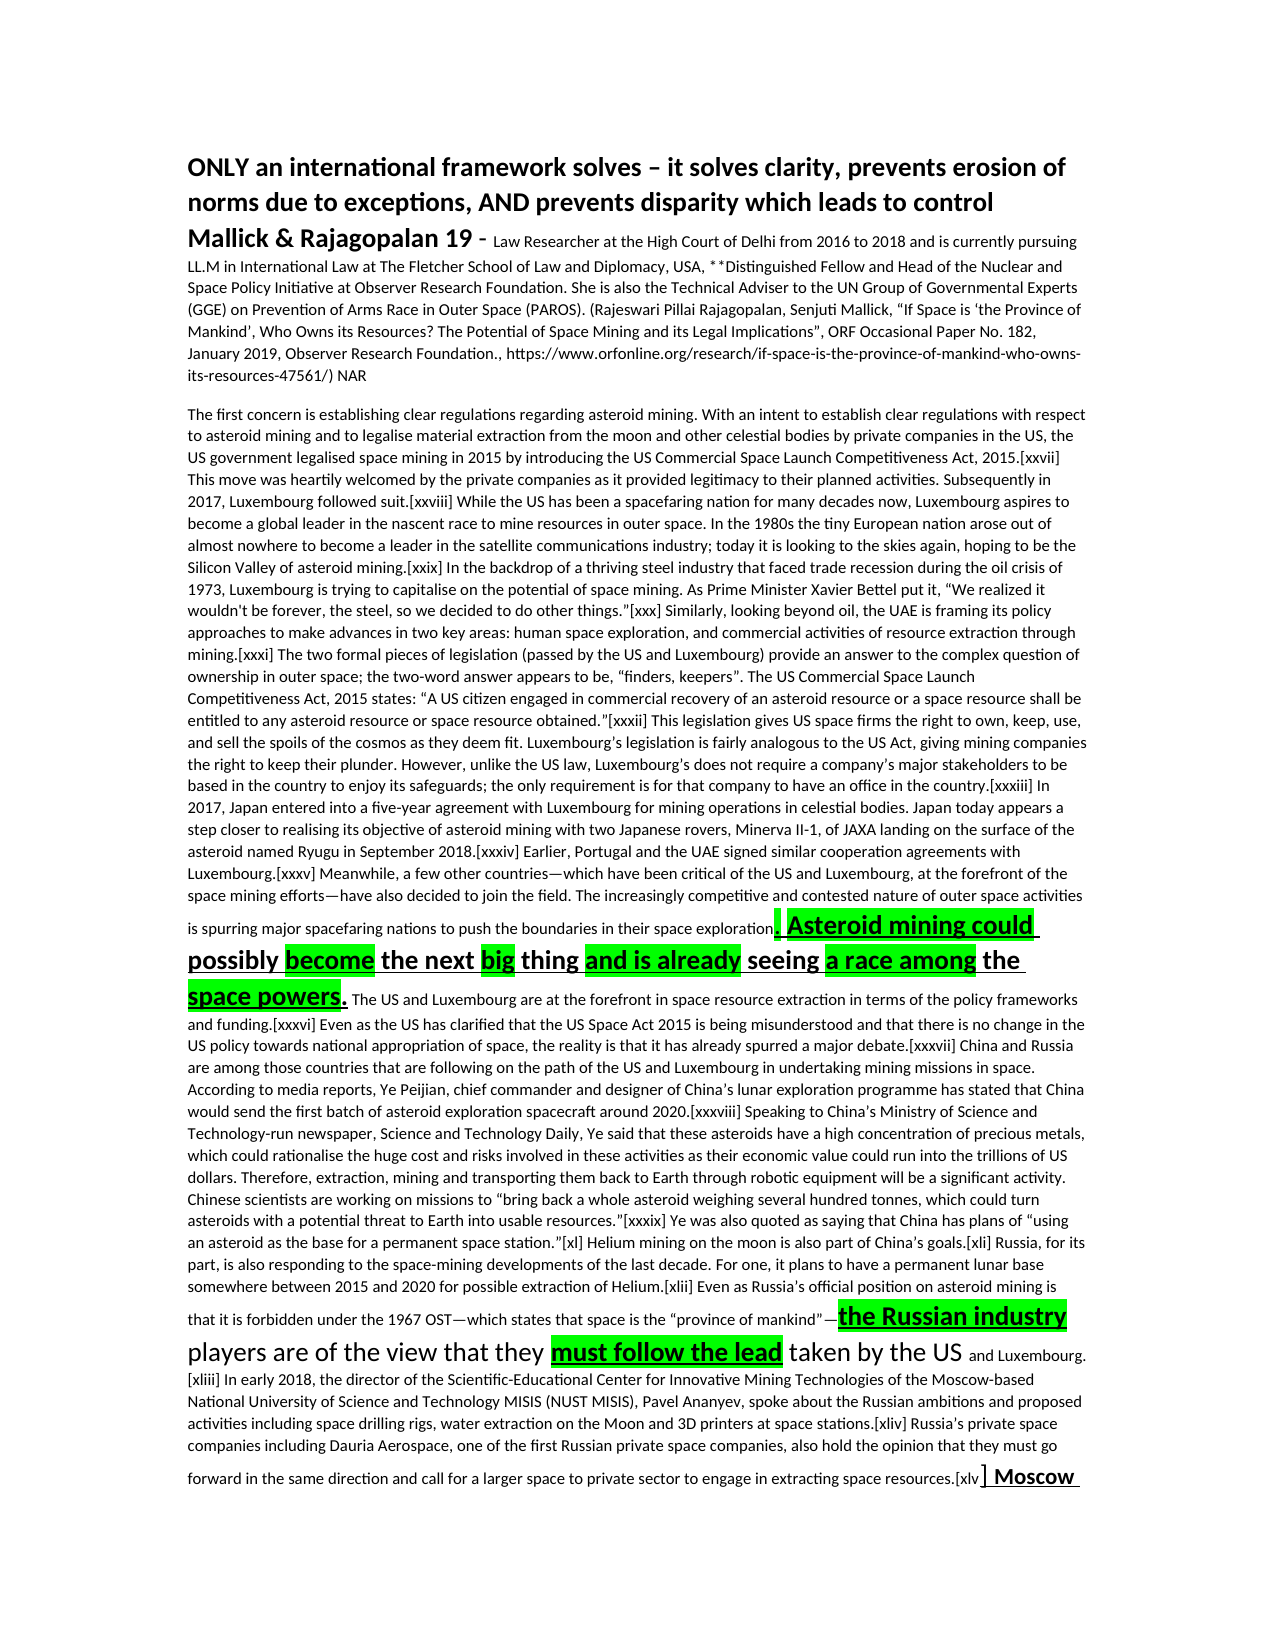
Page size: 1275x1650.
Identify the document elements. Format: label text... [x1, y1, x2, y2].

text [187, 404, 1087, 1491]
subtitle ONLY an international framework solves – it solves clarity, prevents erosion of norms due to exceptions, AND prevents disparity which leads to control [187, 150, 1087, 219]
text Mallick & Rajagopalan 19 - Law Researcher at the High Court of Delhi from 2016 to 2018 and is currently pursuing LL.M in International Law at The Fletcher School of Law and Diplomacy, USA, **Distinguished Fellow and Head of the Nuclear and Space Policy Initiative at Observer Research Foundation. She is also the Technical Adviser to the UN Group of Governmental Experts (GGE) on Prevention of Arms Race in Outer Space (PAROS). (Rajeswari Pillai Rajagopalan, Senjuti Mallick, “If Space is ‘the Province of Mankind’, Who Owns its Resources? The Potential of Space Mining and its Legal Implications”, ORF Occasional Paper No. 182, January 2019, Observer Research Foundation., https://www.orfonline.org/research/if-space-is-the-province-of-mankind-who-owns-its-resources-47561/) NAR [187, 221, 1087, 386]
